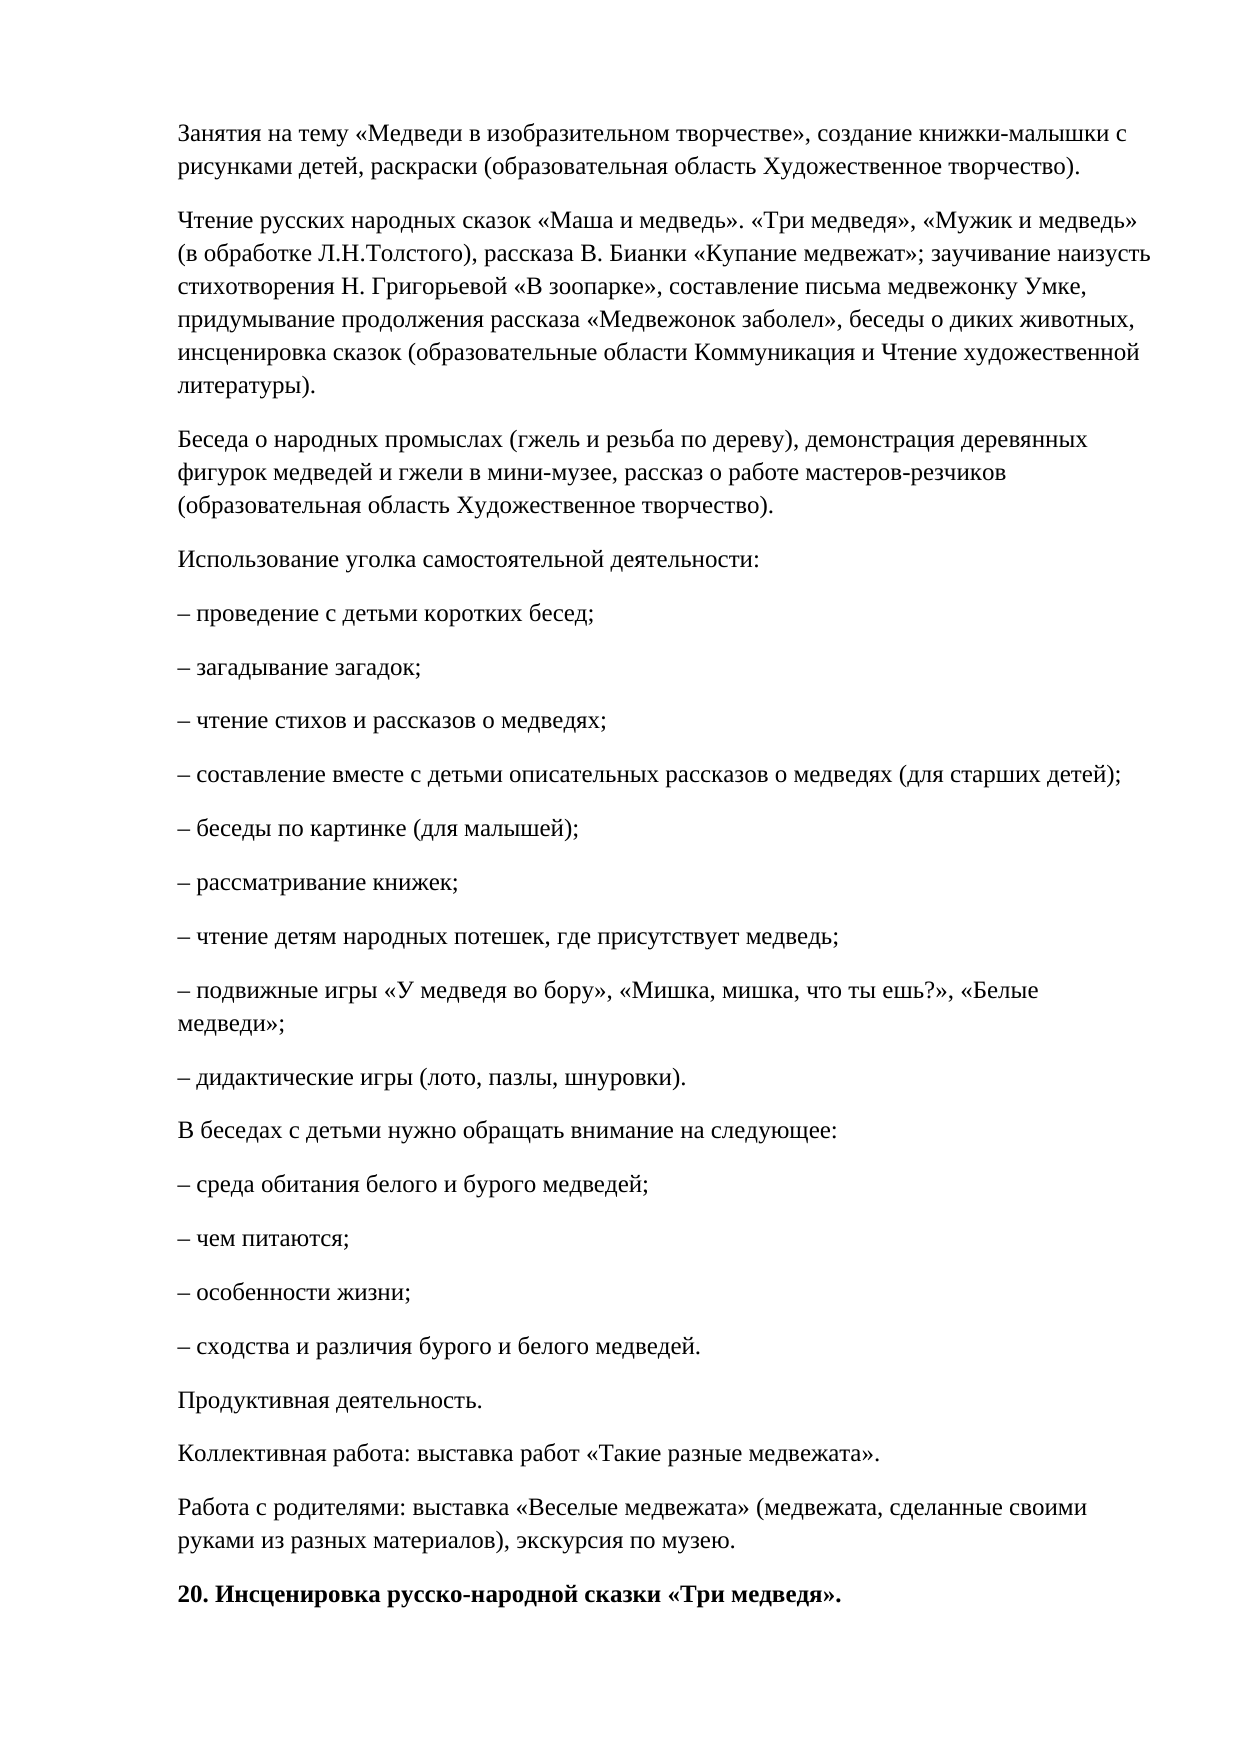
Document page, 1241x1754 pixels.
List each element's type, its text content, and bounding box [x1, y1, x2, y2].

text Коллективная работа: выставка работ «Такие разные медвежата». [177, 1438, 1152, 1467]
text – чем питаются; [177, 1223, 1152, 1252]
text – загадывание загадок; [177, 652, 1152, 680]
text В беседах с детьми нужно обращать внимание на следующее: [177, 1115, 1152, 1144]
text Беседа о народных промыслах (гжель и резьба по дереву), демонстрация деревянных фигурок медведей и гжели в мини-музее, рассказ о работе мастеров-резчиков (образовательная область Художественное творчество). [177, 424, 1152, 519]
text Работа с родителями: выставка «Веселые медвежата» (медвежата, сделанные своими руками из разных материалов), экскурсия по музею. [177, 1492, 1152, 1554]
text – подвижные игры «У медведя во бору», «Мишка, мишка, что ты ешь?», «Белые медведи»; [177, 975, 1152, 1036]
text Занятия на тему «Медведи в изобразительном творчестве», создание книжки-малышки с рисунками детей, раскраски (образовательная область Художественное творчество). [177, 118, 1152, 180]
text – составление вместе с детьми описательных рассказов о медведях (для старших детей); [177, 759, 1152, 788]
text – особенности жизни; [177, 1277, 1152, 1306]
text Использование уголка самостоятельной деятельности: [177, 544, 1152, 573]
text – рассматривание книжек; [177, 867, 1152, 896]
text – среда обитания белого и бурого медведей; [177, 1169, 1152, 1198]
text – сходства и различия бурого и белого медведей. [177, 1331, 1152, 1359]
text Продуктивная деятельность. [177, 1385, 1152, 1413]
text – чтение стихов и рассказов о медведях; [177, 705, 1152, 734]
text Чтение русских народных сказок «Маша и медведь». «Три медведя», «Мужик и медведь» (в обработке Л.Н.Толстого), рассказа В. Бианки «Купание медвежат»; заучивание наизусть стихотворения Н. Григорьевой «В зоопарке», составление письма медвежонку Умке, придумывание продолжения рассказа «Медвежонок заболел», беседы о диких животных, инсценировка сказок (образовательные области Коммуникация и Чтение художественной литературы). [177, 205, 1152, 399]
text – чтение детям народных потешек, где присутствует медведь; [177, 921, 1152, 949]
text – беседы по картинке (для малышей); [177, 813, 1152, 842]
text – дидактические игры (лото, пазлы, шнуровки). [177, 1062, 1152, 1090]
text – проведение с детьми коротких бесед; [177, 598, 1152, 626]
text 20. Инсценировка русско-народной сказки «Три медведя». [177, 1579, 1152, 1608]
